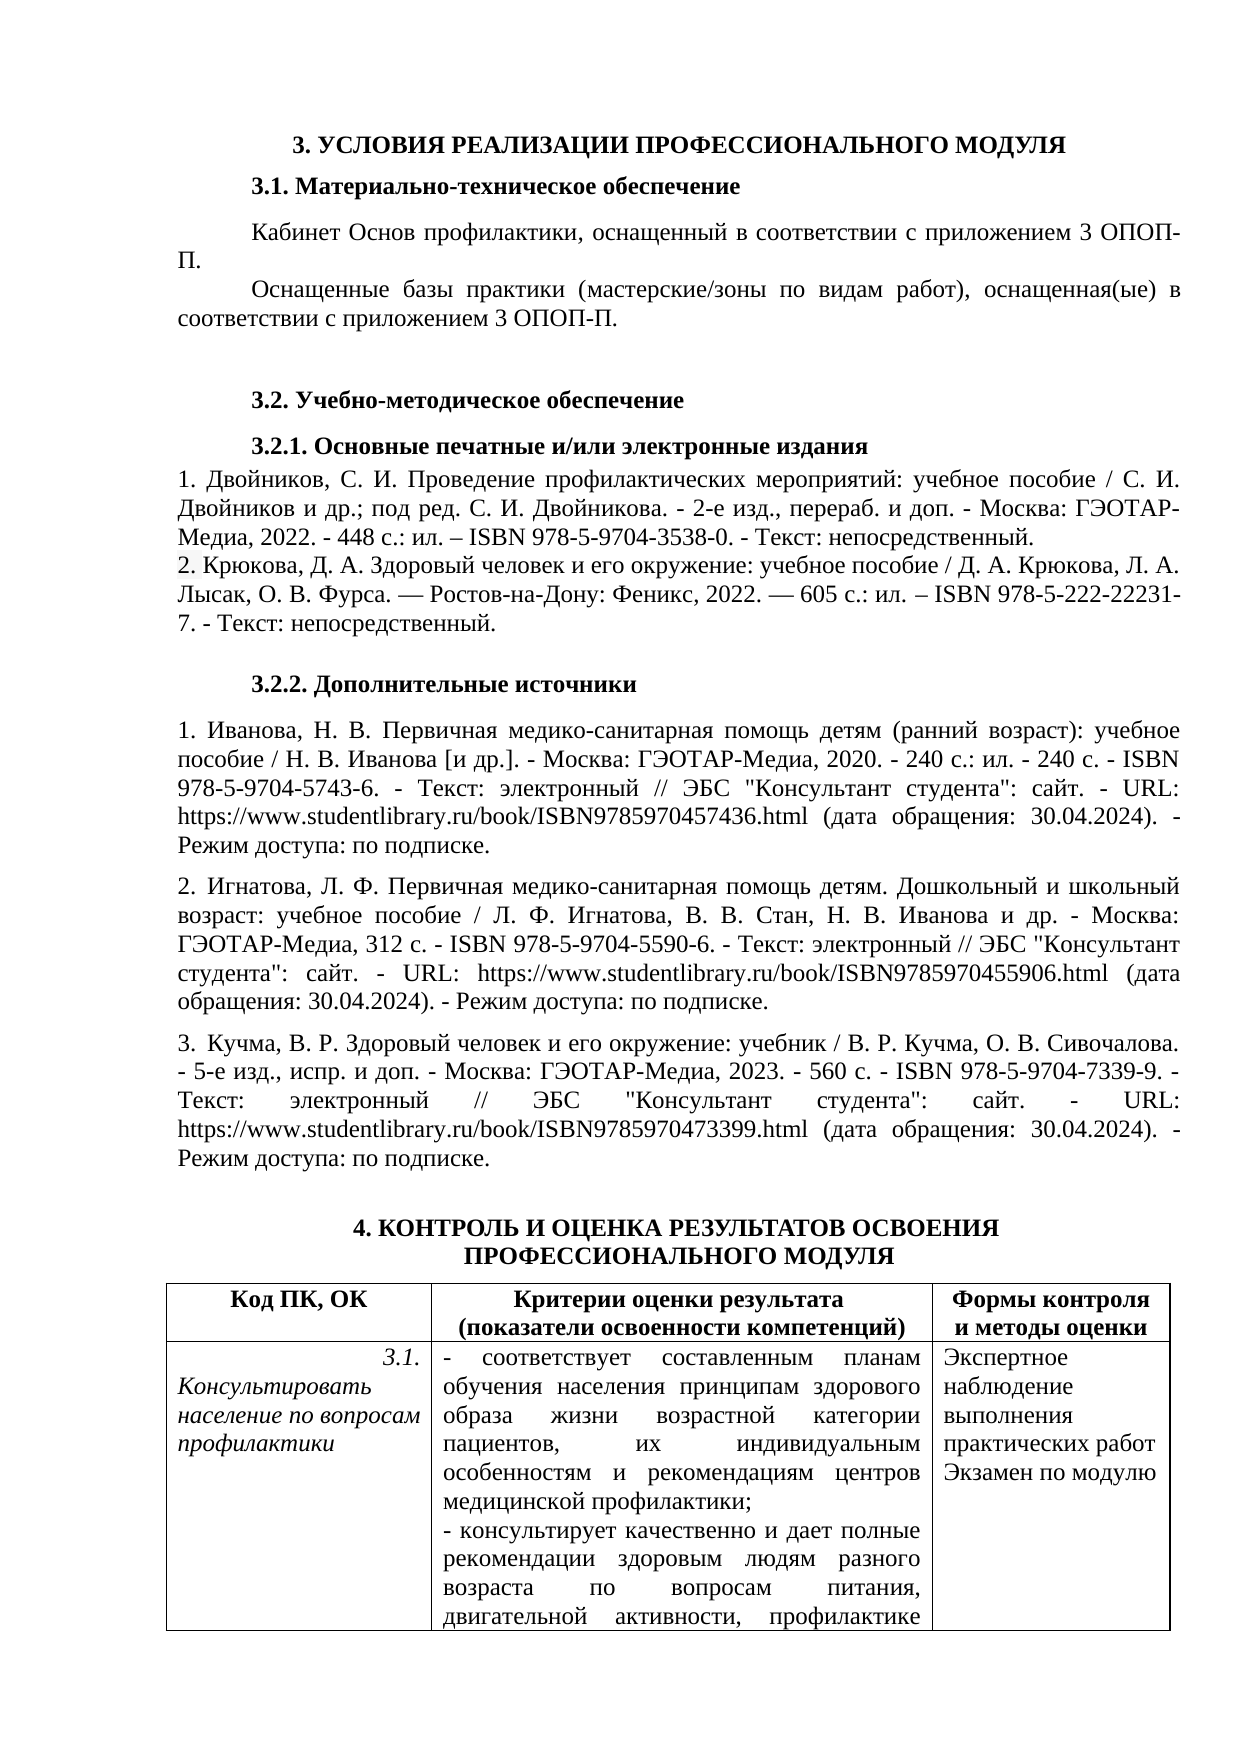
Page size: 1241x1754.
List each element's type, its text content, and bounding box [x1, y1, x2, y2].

table_header Формы контроля и методы оценки [933, 1284, 1169, 1341]
list Игнатова, Л. Ф. Первичная медико-санитарная помощь детям. Дошкольный и школьный возраст: учебное пособие / Л. Ф. Игнатова, В. В. Стан, Н. В. Иванова и др. - Москва: ГЭОТАР-Медиа, 312 с. - ISBN 978-5-9704-5590-6. - Текст: электронный // ЭБС "Консультант студента": сайт. - URL: https://www.studentlibrary.ru/book/ISBN9785970455906.html (дата обращения: 30.04.2024). - Режим доступа: по подписке. [177, 871, 1181, 1015]
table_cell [933, 1342, 1169, 1630]
text Оснащенные базы практики (мастерские/зоны по видам работ), оснащенная(ые) в соответствии с приложением 3 ОПОП-П. [177, 274, 1181, 332]
table_header Критерии оценки результата (показатели освоенности компетенций) [432, 1284, 932, 1341]
text Кабинет Основ профилактики, оснащенный в соответствии с приложением 3 ОПОП-П. [177, 217, 1181, 274]
text 1. Двойников, С. И. Проведение профилактических мероприятий: учебное пособие / С. И. Двойников и др.; под ред. С. И. Двойникова. - 2-е изд., перераб. и доп. - Москва: ГЭОТАР-Медиа, 2022. - 448 с.: ил. – ISBN 978-5-9704-3538-0. - Текст: непосредственный. [469, 522, 1181, 550]
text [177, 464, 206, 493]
text 2. Крюкова, Д. А. Здоровый человек и его окружение: учебное пособие / Д. А. Крюкова, Л. А. Лысак, О. В. Фурса. — Ростов-на-Дону: Феникс, 2022. — 605 с.: ил. – ISBN 978-5-222-22231-7. - Текст: непосредственный. [177, 550, 1181, 637]
text 3.2. Учебно-методическое обеспечение [177, 386, 1181, 414]
list Кучма, В. Р. Здоровый человек и его окружение: учебник / В. Р. Кучма, О. В. Сивочалова. - 5-е изд., испр. и доп. - Москва: ГЭОТАР-Медиа, 2023. - 560 с. - ISBN 978-5-9704-7339-9. - Текст: электронный // ЭБС "Консультант студента": сайт. - URL: https://www.studentlibrary.ru/book/ISBN9785970473399.html (дата обращения: 30.04.2024). - Режим доступа: по подписке. [177, 1028, 1181, 1171]
table_header Код ПК, ОК [167, 1284, 431, 1341]
list 3.2.1. Основные печатные и/или электронные издания [177, 431, 1181, 460]
text 3.2.2. Дополнительные источники [177, 669, 1181, 698]
text 4. Контроль и оценка результатов освоения профессионального модуля [177, 1213, 1181, 1270]
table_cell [432, 1342, 932, 1630]
text 3. Условия реализации профессионального модуля [177, 130, 1181, 159]
list Иванова, Н. В. Первичная медико-санитарная помощь детям (ранний возраст): учебное пособие / Н. В. Иванова [и др.]. - Москва: ГЭОТАР-Медиа, 2020. - 240 с.: ил. - 240 с. - ISBN 978-5-9704-5743-6. - Текст: электронный // ЭБС "Консультант студента": сайт. - URL: https://www.studentlibrary.ru/book/ISBN9785970457436.html (дата обращения: 30.04.2024). - Режим доступа: по подписке. [177, 715, 1181, 859]
text 3.1. Материально-техническое обеспечение [177, 171, 1181, 200]
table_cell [167, 1342, 431, 1630]
